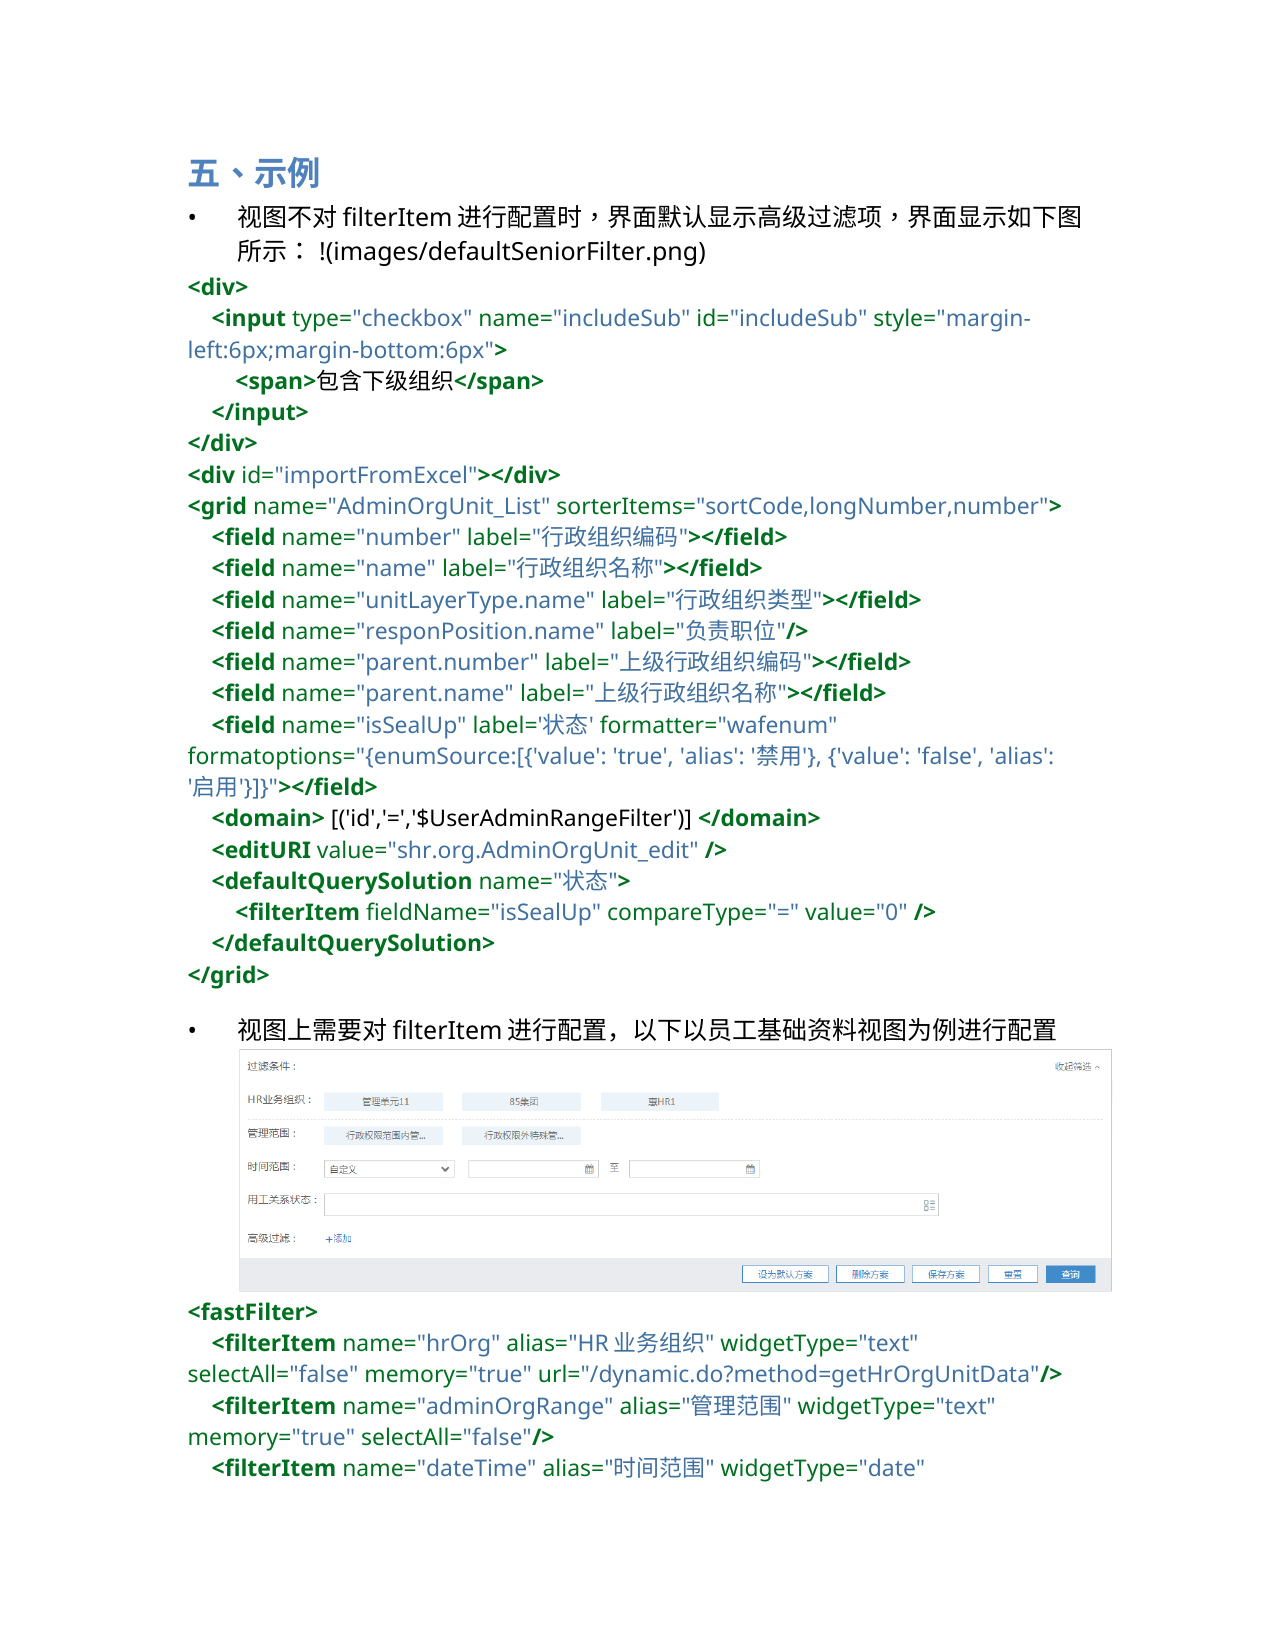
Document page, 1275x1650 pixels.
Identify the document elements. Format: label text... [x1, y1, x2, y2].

subtitle 五、示例 [187, 150, 1087, 195]
list 视图不对filterItem进行配置时，界面默认显示高级过滤项，界面显示如下图所示： !(images/defaultSeniorFilter.png) [187, 199, 1087, 267]
text <div> <input type="checkbox" name="includeSub" id="includeSub" style="margin-left:6px;margin-bottom:6px"> <span>包含下级组织</span> </input> </div> <div id="importFromExcel"></div> <grid name="AdminOrgUnit_List" sorterItems="sortCode,longNumber,number"> <field name="number" label="行政组织编码"></field> <field name="name" label="行政组织名称"></field> <field name="unitLayerType.name" label="行政组织类型"></field> <field name="responPosition.name" label="负责职位"/> <field name="parent.number" label="上级行政组织编码"></field> <field name="parent.name" label="上级行政组织名称"></field> <field name="isSealUp" label='状态' formatter="wafenum" formatoptions="{enumSource:[{'value': 'true', 'alias': '禁用'}, {'value': 'false', 'alias': '启用'}]}"></field> <domain> [('id','=','$UserAdminRangeFilter')] </domain> <editURI value="shr.org.AdminOrgUnit_edit" /> <defaultQuerySolution name="状态"> <filterItem fieldName="isSealUp" compareType="=" value="0" /> </defaultQuerySolution> </grid> [187, 271, 1087, 990]
picture [237, 1046, 1113, 1292]
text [187, 1296, 1087, 1483]
